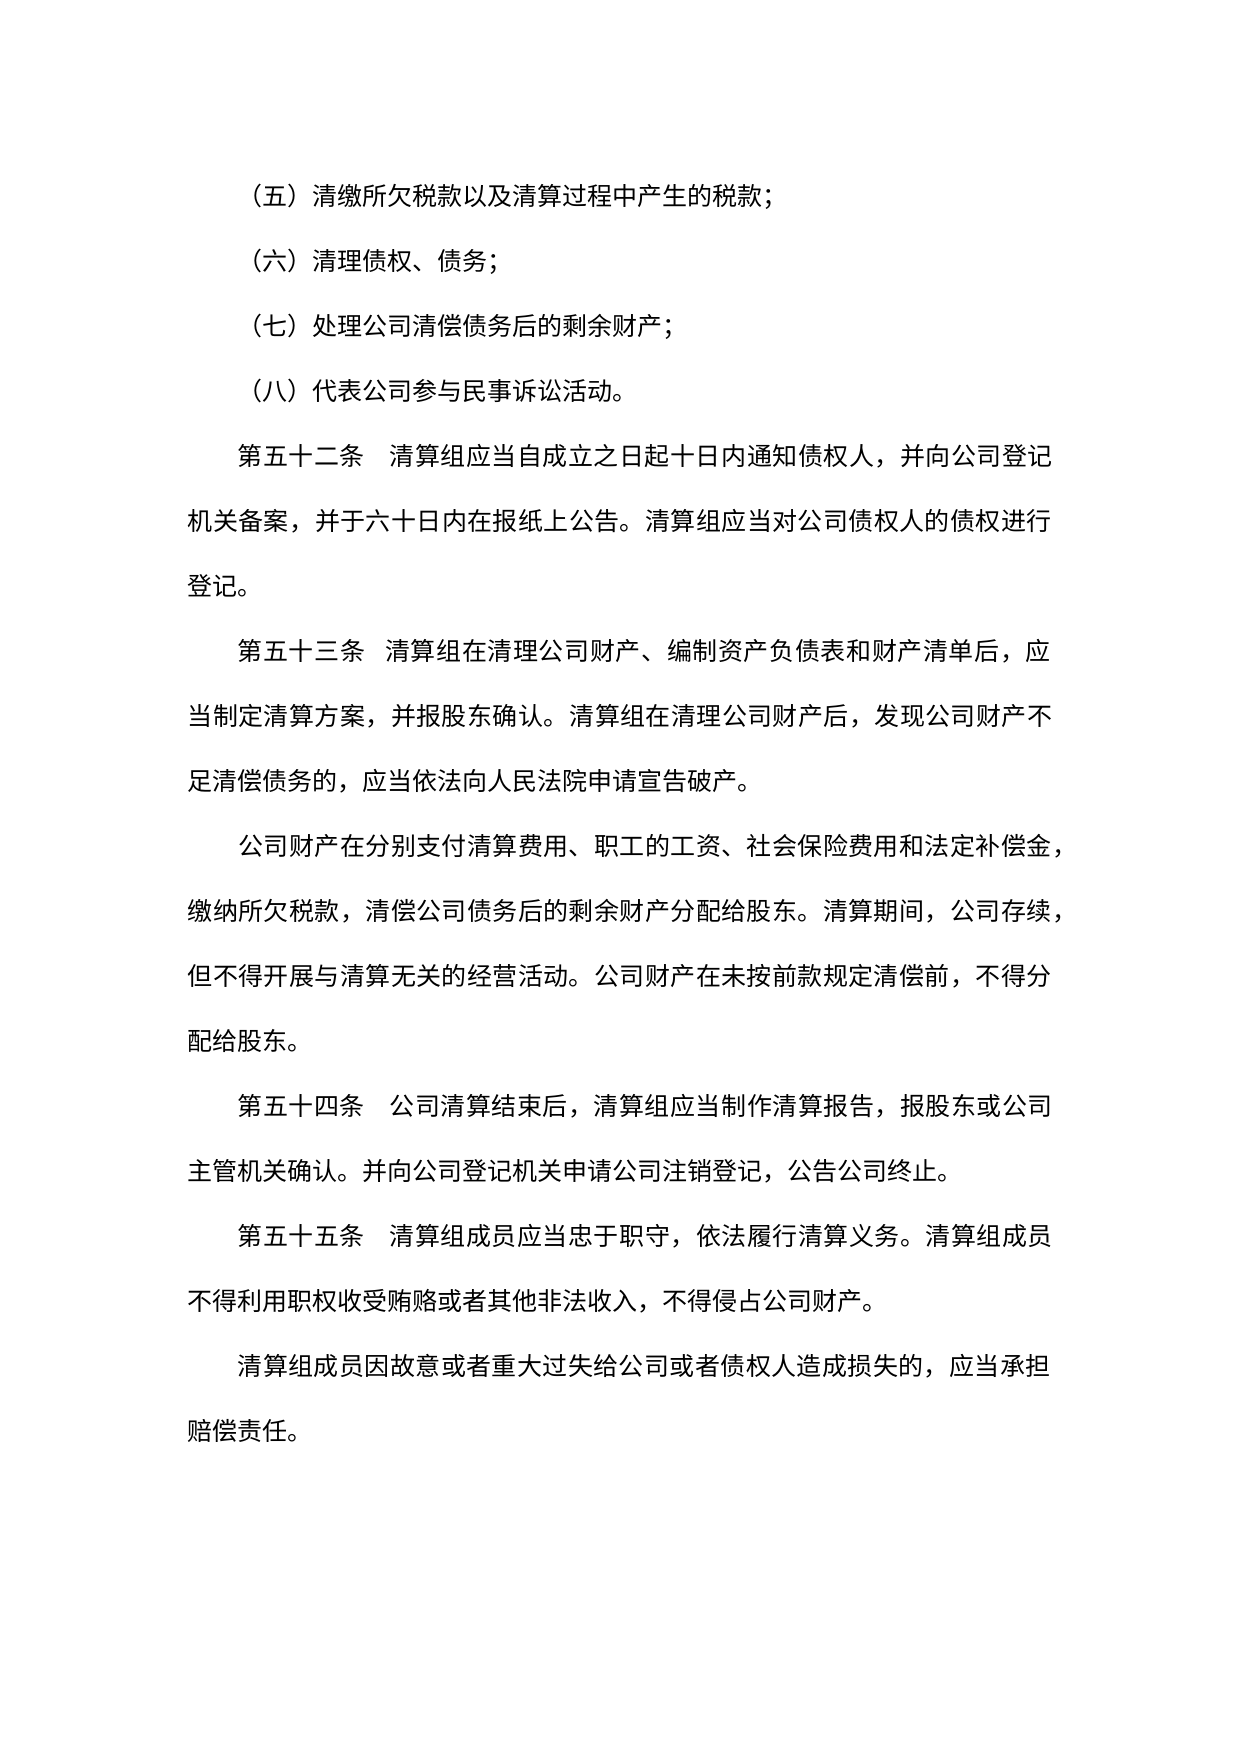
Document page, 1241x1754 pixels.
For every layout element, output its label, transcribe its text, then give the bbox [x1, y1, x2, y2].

text 第五十五条 清算组成员应当忠于职守，依法履行清算义务。清算组成员不得利用职权收受贿赂或者其他非法收入，不得侵占公司财产。 [187, 1202, 1053, 1332]
text （五）清缴所欠税款以及清算过程中产生的税款； [187, 162, 1053, 227]
text （七）处理公司清偿债务后的剩余财产； [187, 292, 1053, 357]
text 清算组成员因故意或者重大过失给公司或者债权人造成损失的，应当承担赔偿责任。 [187, 1332, 1053, 1462]
text 第五十二条 清算组应当自成立之日起十日内通知债权人，并向公司登记机关备案，并于六十日内在报纸上公告。清算组应当对公司债权人的债权进行登记。 [187, 422, 1053, 617]
text 第五十四条 公司清算结束后，清算组应当制作清算报告，报股东或公司主管机关确认。并向公司登记机关申请公司注销登记，公告公司终止。 [187, 1072, 1053, 1202]
text （六）清理债权、债务； [187, 227, 1053, 292]
text 第五十三条 清算组在清理公司财产、编制资产负债表和财产清单后，应当制定清算方案，并报股东确认。清算组在清理公司财产后，发现公司财产不足清偿债务的，应当依法向人民法院申请宣告破产。 公司财产在分别支付清算费用、职工的工资、社会保险费用和法定补偿金，缴纳所欠税款，清偿公司债务后的剩余财产分配给股东。清算期间，公司存续，但不得开展与清算无关的经营活动。公司财产在未按前款规定清偿前，不得分配给股东。 [187, 617, 1053, 1072]
text （八）代表公司参与民事诉讼活动。 [187, 357, 1053, 422]
